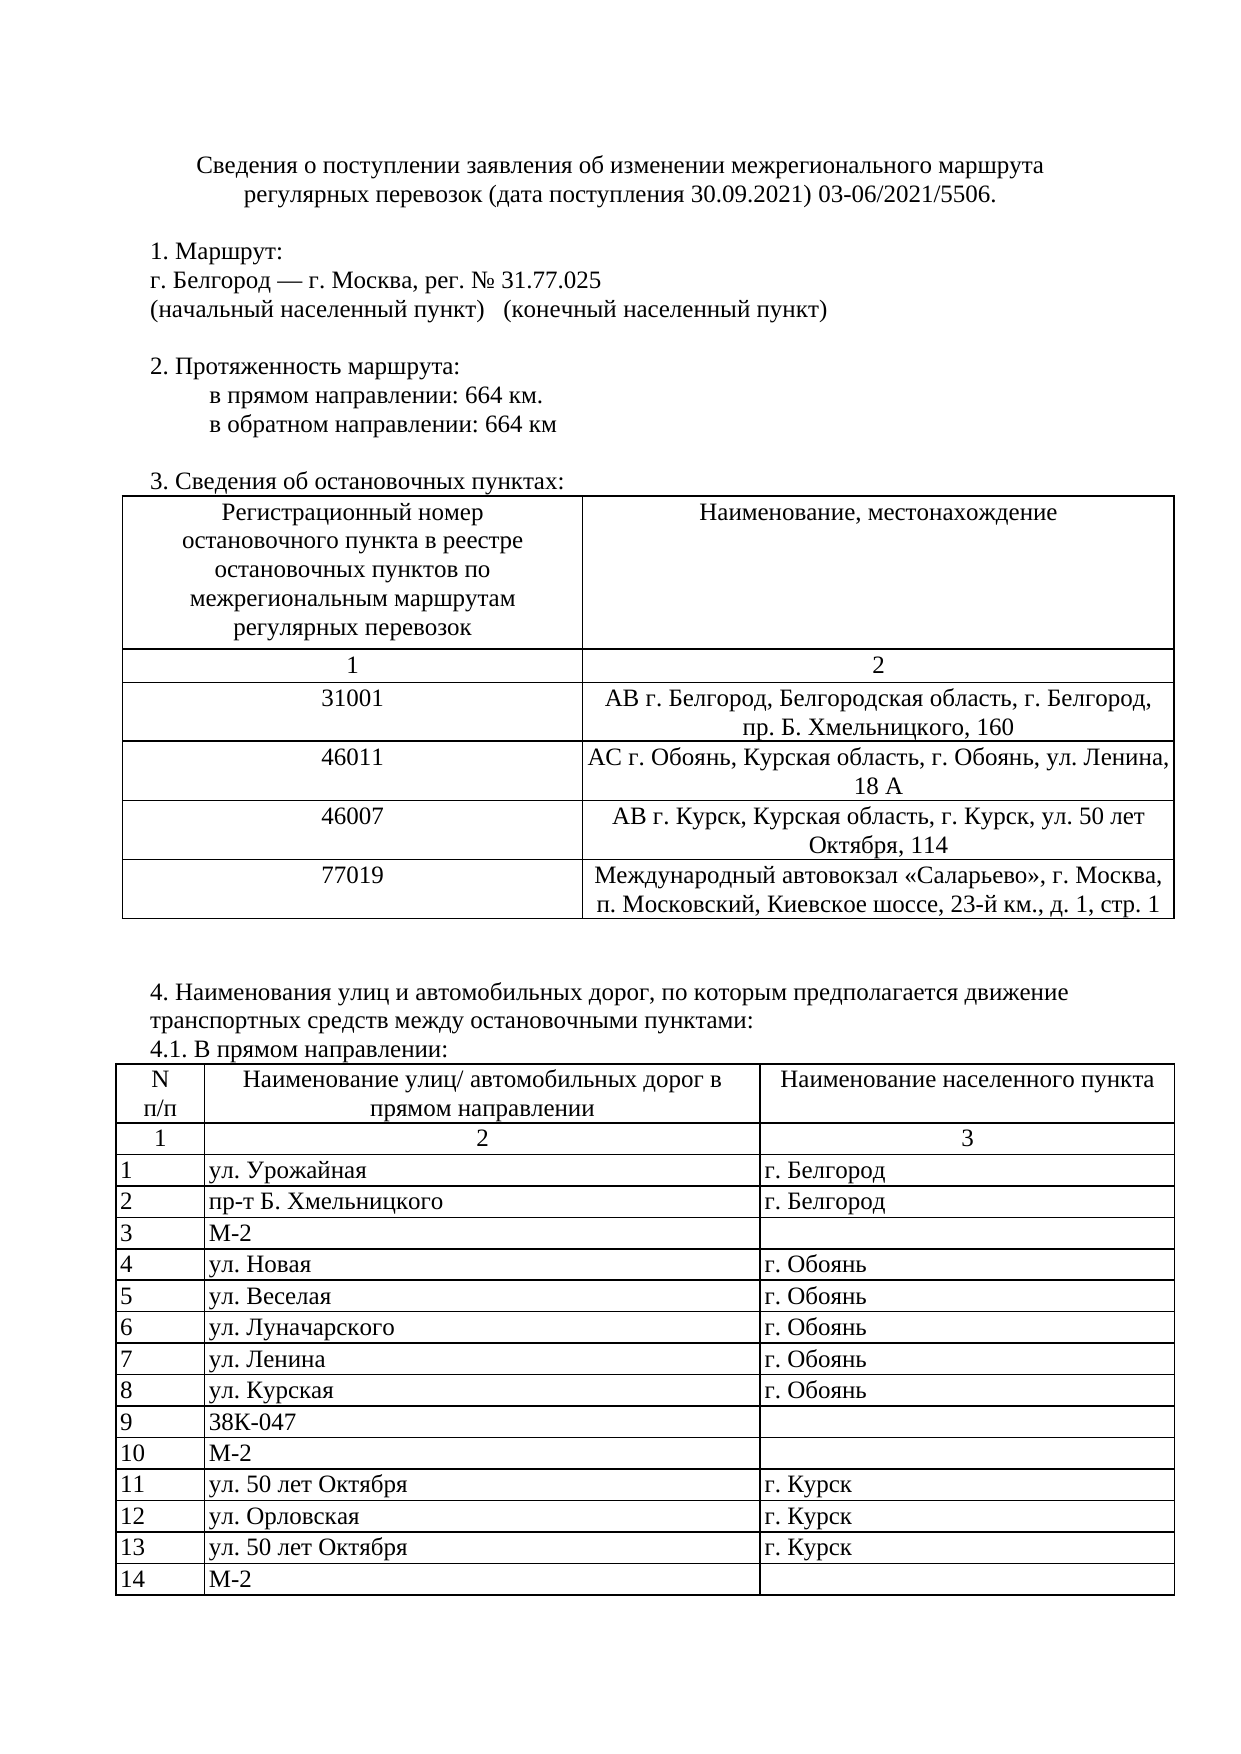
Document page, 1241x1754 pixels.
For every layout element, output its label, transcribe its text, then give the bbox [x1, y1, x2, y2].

table_cell г. Курск [761, 1470, 1174, 1499]
table_cell 3 [117, 1218, 204, 1248]
text в обратном направлении: 664 км [150, 409, 1090, 437]
table_cell [761, 1407, 1174, 1437]
table_header Наименование населенного пункта [761, 1065, 1174, 1122]
table_cell 46011 [123, 742, 582, 799]
table_cell г. Белгород [761, 1187, 1174, 1216]
table_cell 1 [117, 1155, 204, 1185]
table_cell ул. Веселая [205, 1281, 759, 1311]
table_cell АВ г. Курск, Курская область, г. Курск, ул. 50 лет Октября, 114 [583, 801, 1173, 858]
table_header Регистрационный номер остановочного пункта в реестре остановочных пунктов по межрегиональным маршрутам регулярных перевозок [123, 497, 582, 648]
table_cell ул. Новая [205, 1250, 759, 1279]
text Сведения о поступлении заявления об изменении межрегионального маршрута регулярных перевозок (дата поступления 30.09.2021) 03-06/2021/5506. [150, 150, 1090, 207]
table_cell 6 [117, 1312, 204, 1342]
table_cell 13 [117, 1533, 204, 1562]
table_cell 14 [117, 1564, 204, 1594]
table_cell ул. Луначарского [205, 1312, 759, 1342]
table_cell 77019 [123, 860, 582, 918]
text г. Белгород — г. Москва, рег. № 31.77.025 [150, 265, 1090, 294]
table_cell 31001 [123, 683, 582, 740]
text 2. Протяженность маршрута: [150, 351, 1090, 380]
table_cell г. Обоянь [761, 1281, 1174, 1311]
text 4.1. В прямом направлении: [150, 1034, 1090, 1063]
table_cell ул. Урожайная [205, 1155, 759, 1185]
table_cell ул. 50 лет Октября [205, 1533, 759, 1562]
table_cell г. Обоянь [761, 1312, 1174, 1342]
table_cell ул. Орловская [205, 1501, 759, 1531]
text в прямом направлении: 664 км. [150, 380, 1090, 409]
table_cell 2 [205, 1124, 759, 1153]
table_cell г. Обоянь [761, 1375, 1174, 1405]
table_cell г. Курск [761, 1533, 1174, 1562]
text 1. Маршрут: [150, 236, 1090, 265]
table_cell 7 [117, 1344, 204, 1374]
table_cell М-2 [205, 1564, 759, 1594]
table_cell 2 [583, 650, 1173, 681]
table_cell 38К-047 [205, 1407, 759, 1437]
text 3. Сведения об остановочных пунктах: [150, 466, 1090, 495]
text 4. Наименования улиц и автомобильных дорог, по которым предполагается движение транспортных средств между остановочными пунктами: [150, 977, 1090, 1034]
table_cell г. Курск [761, 1501, 1174, 1531]
table_cell ул. 50 лет Октября [205, 1470, 759, 1499]
table_cell 1 [123, 650, 582, 681]
table_header N п/п [117, 1065, 204, 1122]
table_cell АВ г. Белгород, Белгородская область, г. Белгород, пр. Б. Хмельницкого, 160 [583, 683, 1173, 740]
table_header Наименование, местонахождение [583, 497, 1173, 648]
table_cell М-2 [205, 1438, 759, 1468]
table_cell г. Белгород [761, 1155, 1174, 1185]
table_cell 9 [117, 1407, 204, 1437]
table_cell ул. Ленина [205, 1344, 759, 1374]
table_cell [761, 1564, 1174, 1594]
table_cell 12 [117, 1501, 204, 1531]
table_cell М-2 [205, 1218, 759, 1248]
table_cell 8 [117, 1375, 204, 1405]
table_cell 3 [761, 1124, 1174, 1153]
table_header Наименование улиц/ автомобильных дорог в прямом направлении [205, 1065, 759, 1122]
table_cell 1 [117, 1124, 204, 1153]
table_cell 11 [117, 1470, 204, 1499]
table_cell АС г. Обоянь, Курская область, г. Обоянь, ул. Ленина, 18 А [583, 742, 1173, 799]
table_cell [761, 1438, 1174, 1468]
table_cell пр-т Б. Хмельницкого [205, 1187, 759, 1216]
table_cell [761, 1218, 1174, 1248]
table_cell 10 [117, 1438, 204, 1468]
table_cell 46007 [123, 801, 582, 858]
table_cell 2 [117, 1187, 204, 1216]
table_cell 4 [117, 1250, 204, 1279]
table_cell 5 [117, 1281, 204, 1311]
table_cell Международный автовокзал «Саларьево», г. Москва, п. Московский, Киевское шоссе, 23-й км., д. 1, стр. 1 [583, 860, 1173, 918]
table_cell г. Обоянь [761, 1250, 1174, 1279]
table_cell г. Обоянь [761, 1344, 1174, 1374]
table_cell ул. Курская [205, 1375, 759, 1405]
text (начальный населенный пункт) (конечный населенный пункт) [150, 294, 1090, 322]
